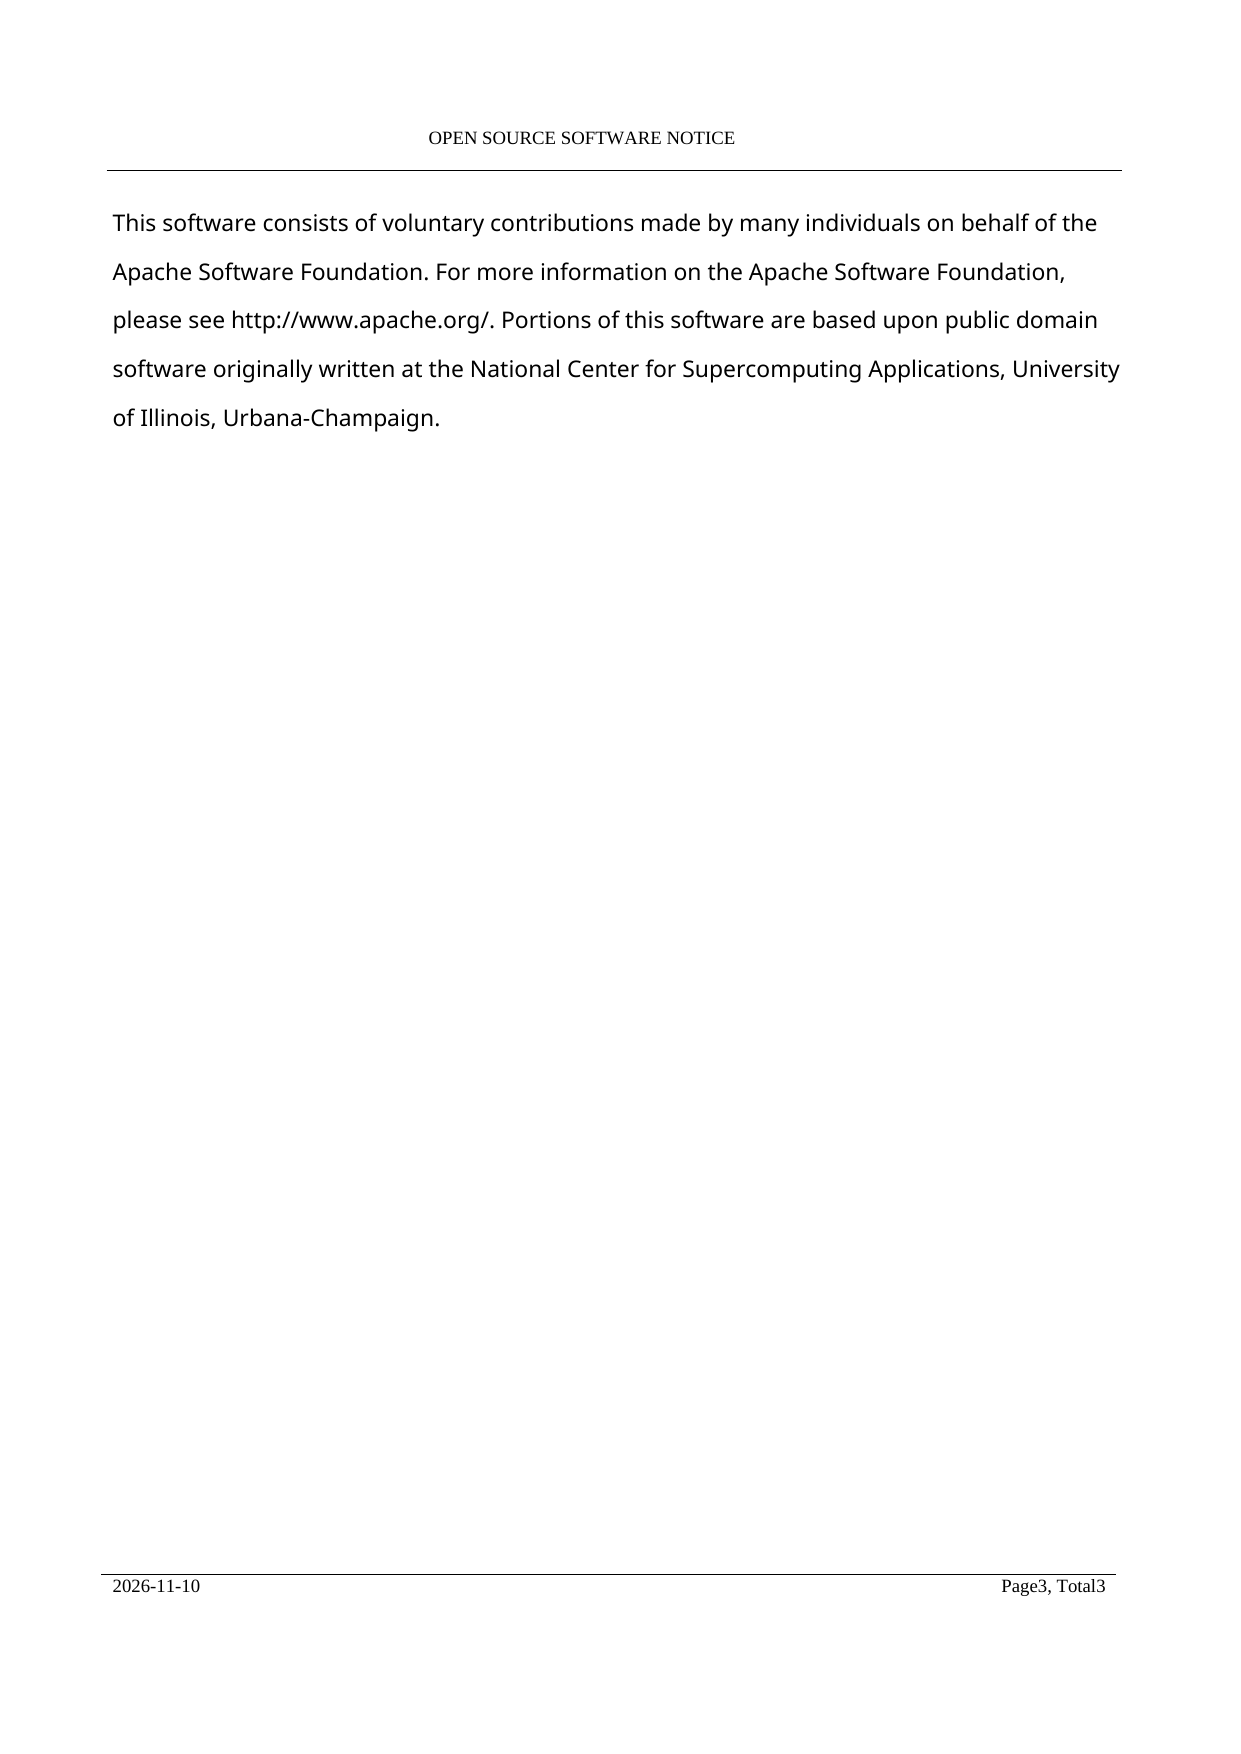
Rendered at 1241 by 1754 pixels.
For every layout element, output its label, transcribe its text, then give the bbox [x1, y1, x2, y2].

text This software consists of voluntary contributions made by many individuals on behalf of the Apache Software Foundation. For more information on the Apache Software Foundation, please see http://www.apache.org/. Portions of this software are based upon public domain software originally written at the National Center for Supercomputing Applications, University of Illinois, Urbana-Champaign. [112, 206, 1128, 434]
